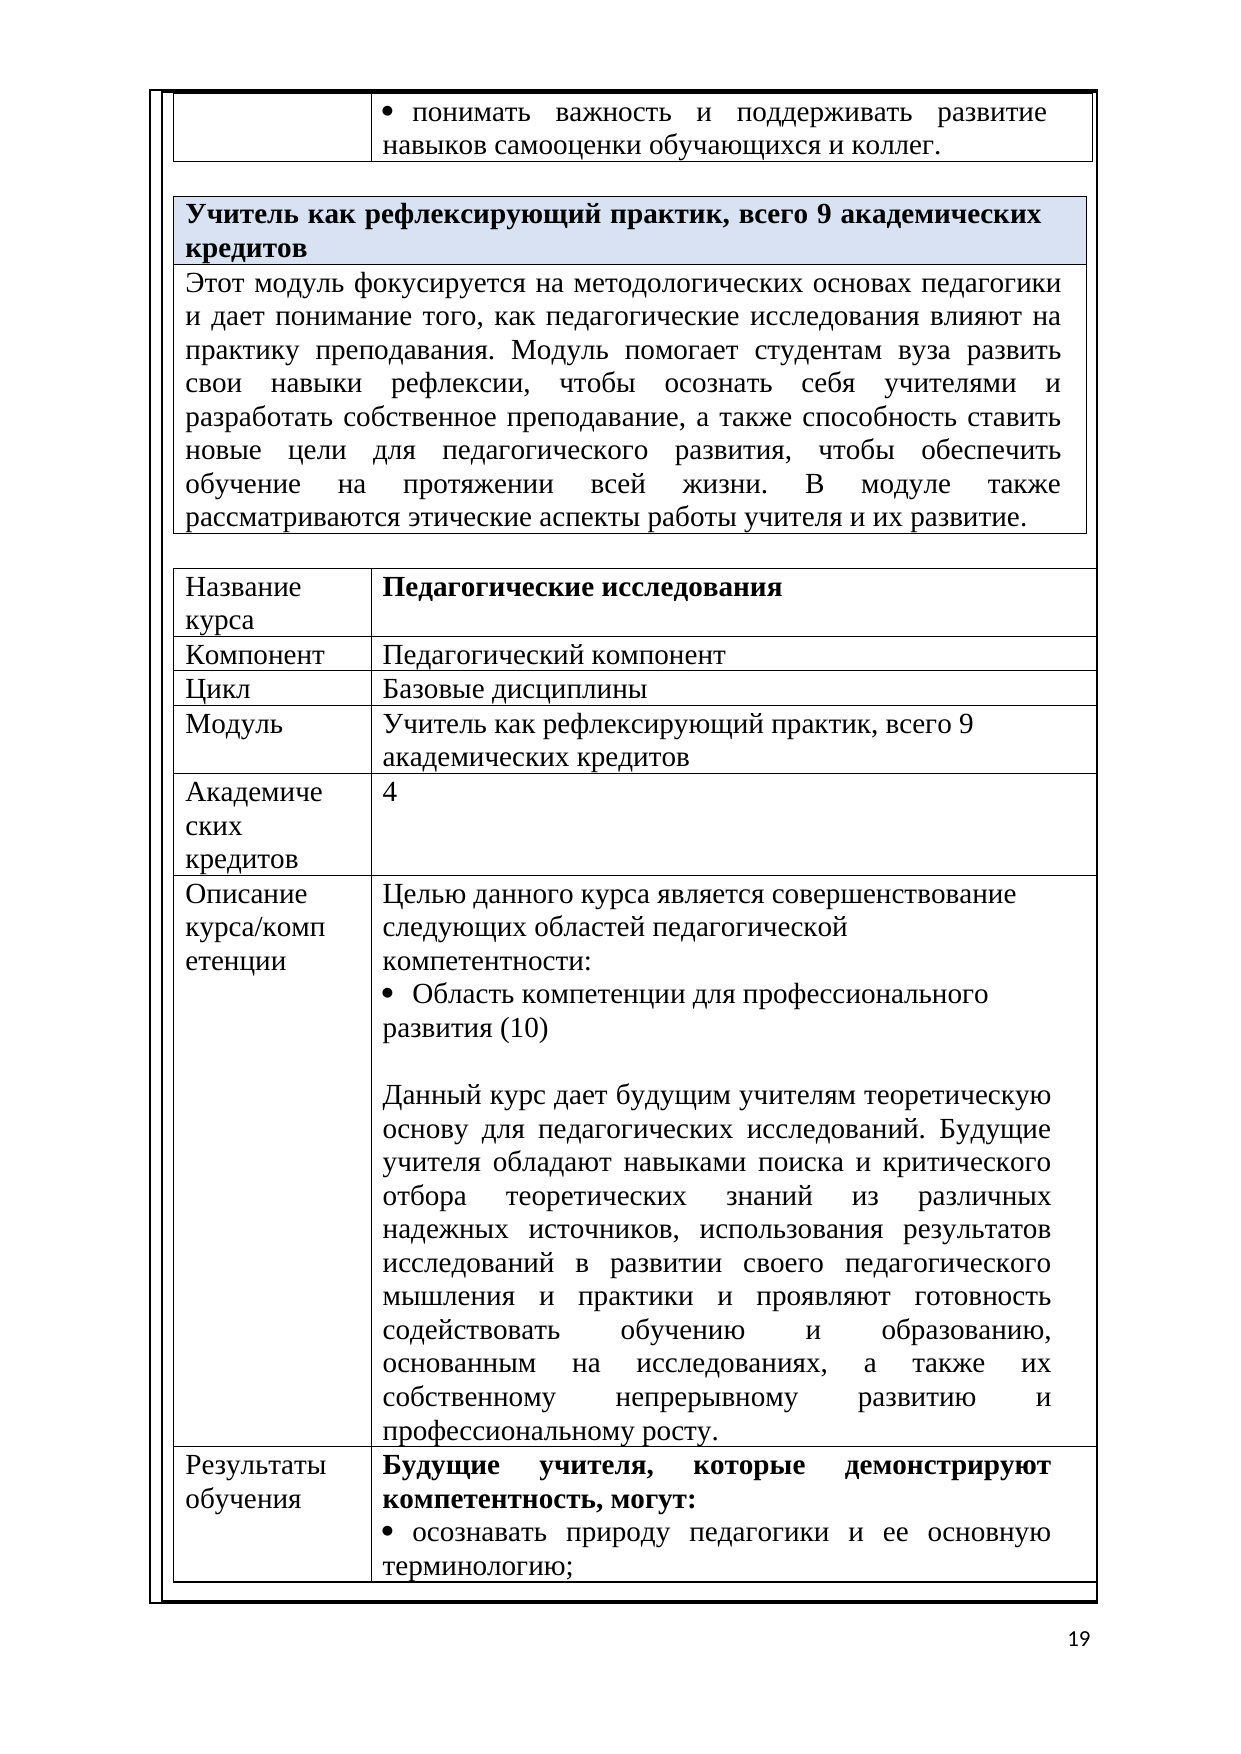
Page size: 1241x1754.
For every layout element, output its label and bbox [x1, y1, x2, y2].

table_header [151, 91, 161, 1602]
table_header [163, 93, 1096, 1600]
